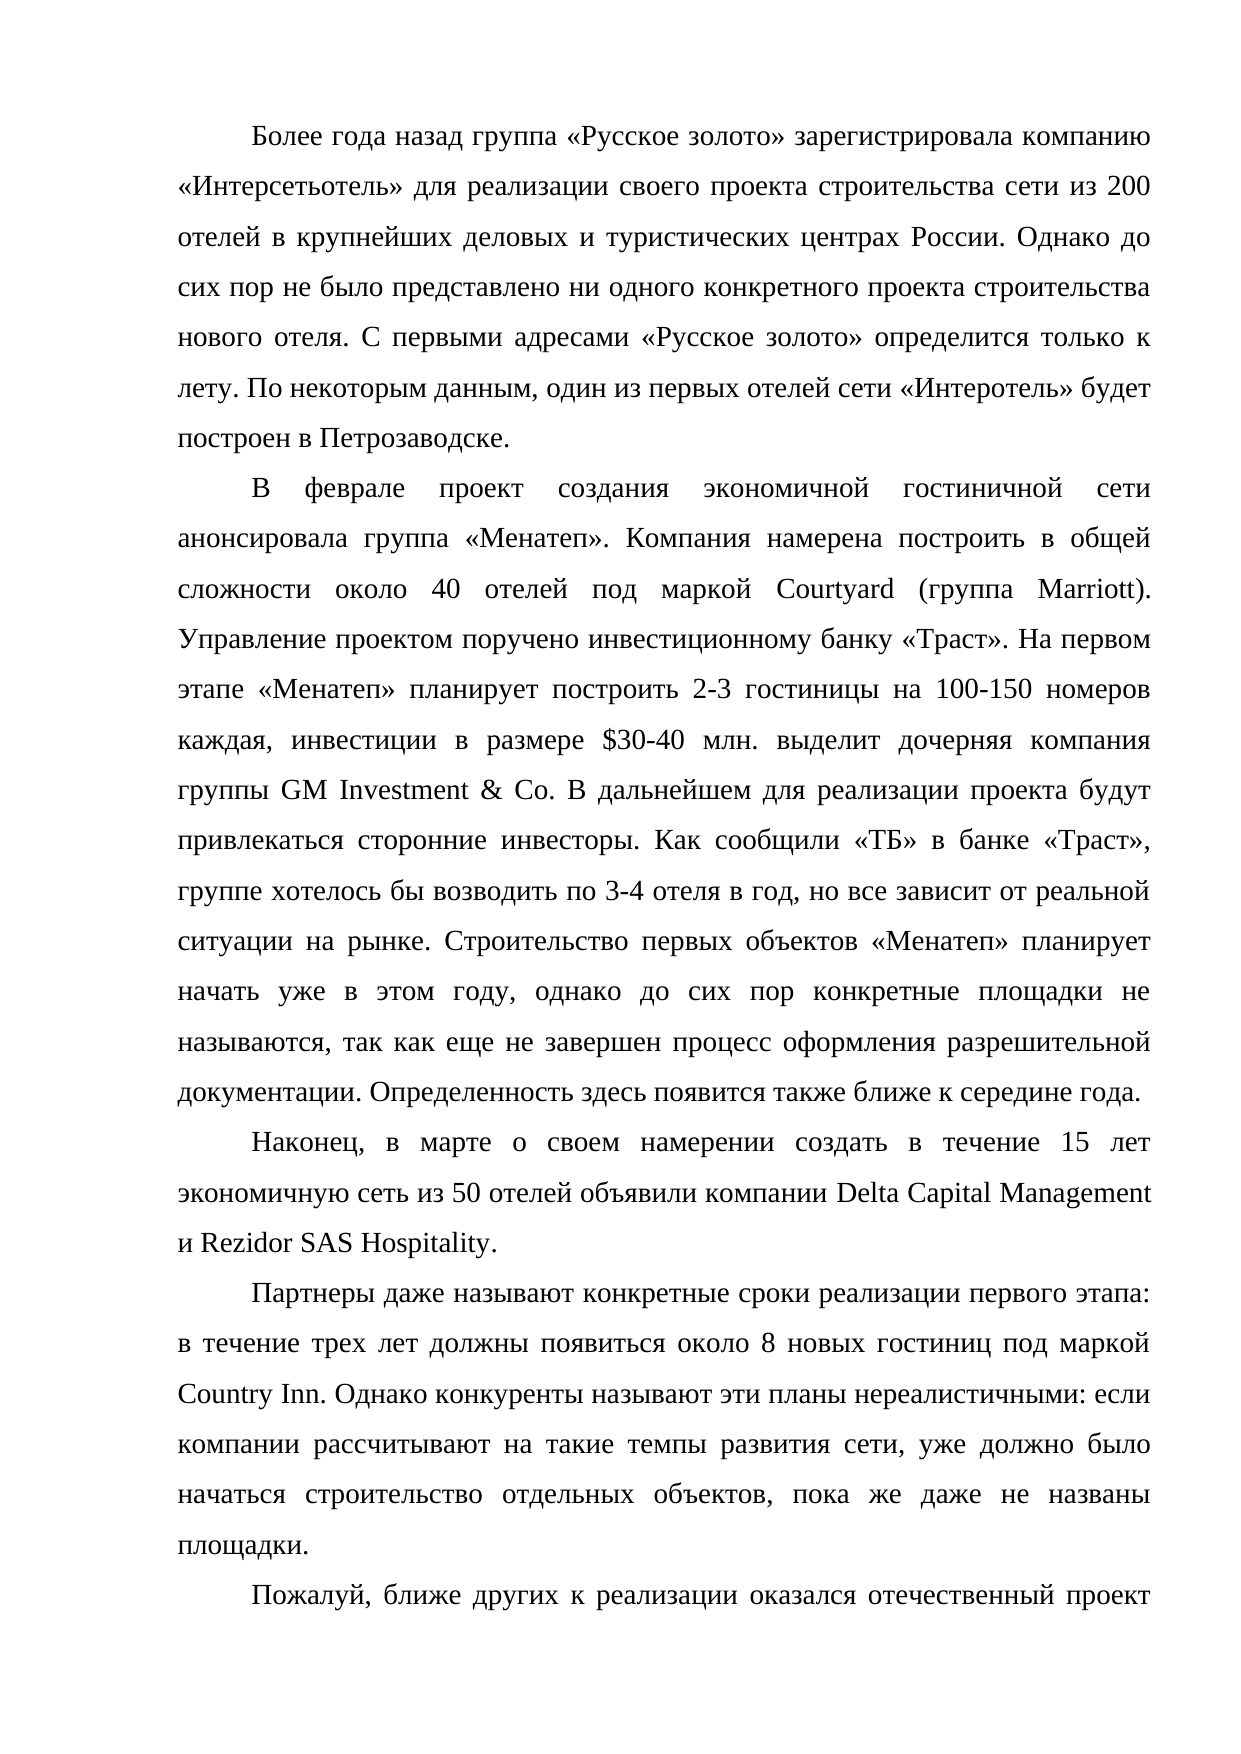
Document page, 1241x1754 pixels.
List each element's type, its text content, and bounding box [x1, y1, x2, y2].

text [177, 1577, 1152, 1611]
text Наконец, в марте о своем намерении создать в течение 15 лет экономичную сеть из 50 отелей объявили компании Delta Capital Management и Rezidor SAS Hospitality. [177, 1124, 1152, 1258]
text Партнеры даже называют конкретные сроки реализации первого этапа: в течение трех лет должны появиться около 8 новых гостиниц под маркой Country Inn. Однако конкуренты называют эти планы нереалистичными: если компании рассчитывают на такие темпы развития сети, уже должно было начаться строительство отдельных объектов, пока же даже не названы площадки. [177, 1275, 1152, 1560]
text Более года назад группа «Русское золото» зарегистрировала компанию «Интерсетьотель» для реализации своего проекта строительства сети из 200 отелей в крупнейших деловых и туристических центрах России. Однако до сих пор не было представлено ни одного конкретного проекта строительства нового отеля. С первыми адресами «Русское золото» определится только к лету. По некоторым данным, один из первых отелей сети «Интеротель» будет построен в Петрозаводске. [177, 118, 1152, 453]
text В феврале проект создания экономичной гостиничной сети анонсировала группа «Менатеп». Компания намерена построить в общей сложности около 40 отелей под маркой Courtyard (группа Marriott). Управление проектом поручено инвестиционному банку «Траст». На первом этапе «Менатеп» планирует построить 2-3 гостиницы на 100-150 номеров каждая, инвестиции в размере $30-40 млн. выделит дочерняя компания группы GM Investment & Со. В дальнейшем для реализации проекта будут привлекаться сторонние инвесторы. Как сообщили «ТБ» в банке «Траст», группе хотелось бы возводить по 3-4 отеля в год, но все зависит от реальной ситуации на рынке. Строительство первых объектов «Менатеп» планирует начать уже в этом году, однако до сих пор конкретные площадки не называются, так как еще не завершен процесс оформления разрешительной документации. Определенность здесь появится также ближе к середине года. [177, 470, 1152, 1108]
